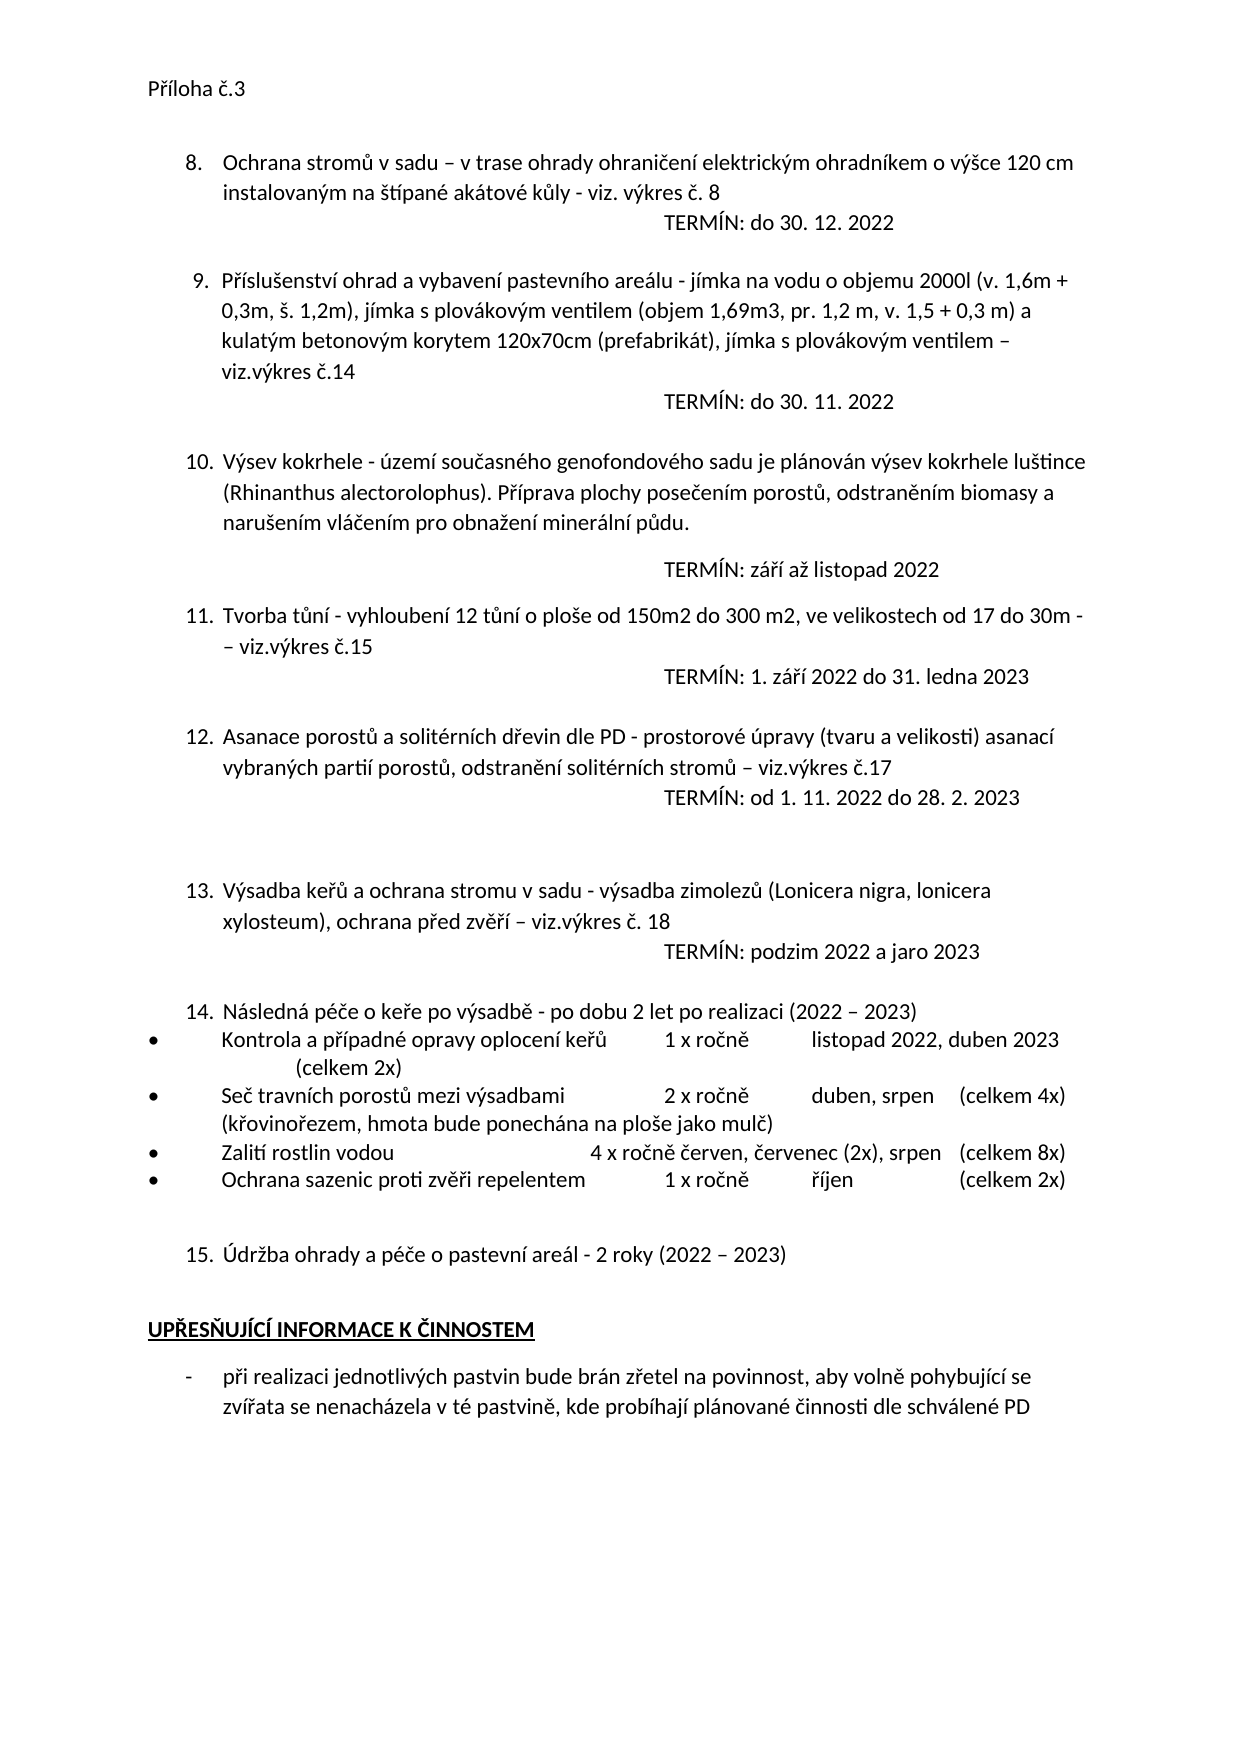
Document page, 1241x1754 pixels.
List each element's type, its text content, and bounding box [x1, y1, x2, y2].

list TERMÍN: do 30. 11. 2022 [591, 387, 1093, 415]
text UPŘESŇUJÍCÍ INFORMACE K ČINNOSTEM [148, 1315, 1093, 1343]
text TERMÍN: září až listopad 2022 [664, 555, 1093, 583]
list Ochrana stromů v sadu – v trase ohrady ohraničení elektrickým ohradníkem o výšce 120 cm instalovaným na štípané akátové kůly - viz. výkres č. 8 [185, 148, 1093, 206]
list TERMÍN: do 30. 12. 2022 [591, 208, 1093, 236]
list Údržba ohrady a péče o pastevní areál - 2 roky (2022 – 2023) [185, 1241, 1093, 1268]
text • Seč travních porostů mezi výsadbami 2 x ročně duben, srpen (celkem 4x) (křovinořezem, hmota bude ponechána na ploše jako mulč) [148, 1082, 1093, 1138]
list Tvorba tůní - vyhloubení 12 tůní o ploše od 150m2 do 300 m2, ve velikostech od 17 do 30m - – viz.výkres č.15 [185, 602, 1093, 660]
list Následná péče o keře po výsadbě - po dobu 2 let po realizaci (2022 – 2023) [185, 997, 1093, 1026]
list TERMÍN: podzim 2022 a jaro 2023 [591, 937, 1093, 965]
text • Ochrana sazenic proti zvěři repelentem 1 x ročně říjen (celkem 2x) [148, 1166, 1093, 1194]
text • Zalití rostlin vodou 4 x ročně červen, červenec (2x), srpen (celkem 8x) [148, 1138, 1093, 1166]
text • Kontrola a případné opravy oplocení keřů 1 x ročně listopad 2022, duben 2023 (celkem 2x) [148, 1026, 1093, 1082]
list při realizaci jednotlivých pastvin bude brán zřetel na povinnost, aby volně pohybující se zvířata se nenacházela v té pastvině, kde probíhají plánované činnosti dle schválené PD [185, 1362, 1093, 1421]
list Asanace porostů a solitérních dřevin dle PD - prostorové úpravy (tvaru a velikosti) asanací vybraných partií porostů, odstranění solitérních stromů – viz.výkres č.17 [185, 722, 1093, 781]
list TERMÍN: 1. září 2022 do 31. ledna 2023 [591, 662, 1093, 690]
list Výsadba keřů a ochrana stromu v sadu - výsadba zimolezů (Lonicera nigra, lonicera xylosteum), ochrana před zvěří – viz.výkres č. 18 [185, 877, 1093, 935]
list Příslušenství ohrad a vybavení pastevního areálu - jímka na vodu o objemu 2000l (v. 1,6m + 0,3m, š. 1,2m), jímka s plovákovým ventilem (objem 1,69m3, pr. 1,2 m, v. 1,5 + 0,3 m) a kulatým betonovým korytem 120x70cm (prefabrikát), jímka s plovákovým ventilem – viz.výkres č.14 [192, 266, 1093, 385]
list TERMÍN: od 1. 11. 2022 do 28. 2. 2023 [591, 783, 1093, 811]
list Výsev kokrhele - území současného genofondového sadu je plánován výsev kokrhele luštince (Rhinanthus alectorolophus). Příprava plochy posečením porostů, odstraněním biomasy a narušením vláčením pro obnažení minerální půdu. [185, 447, 1093, 536]
